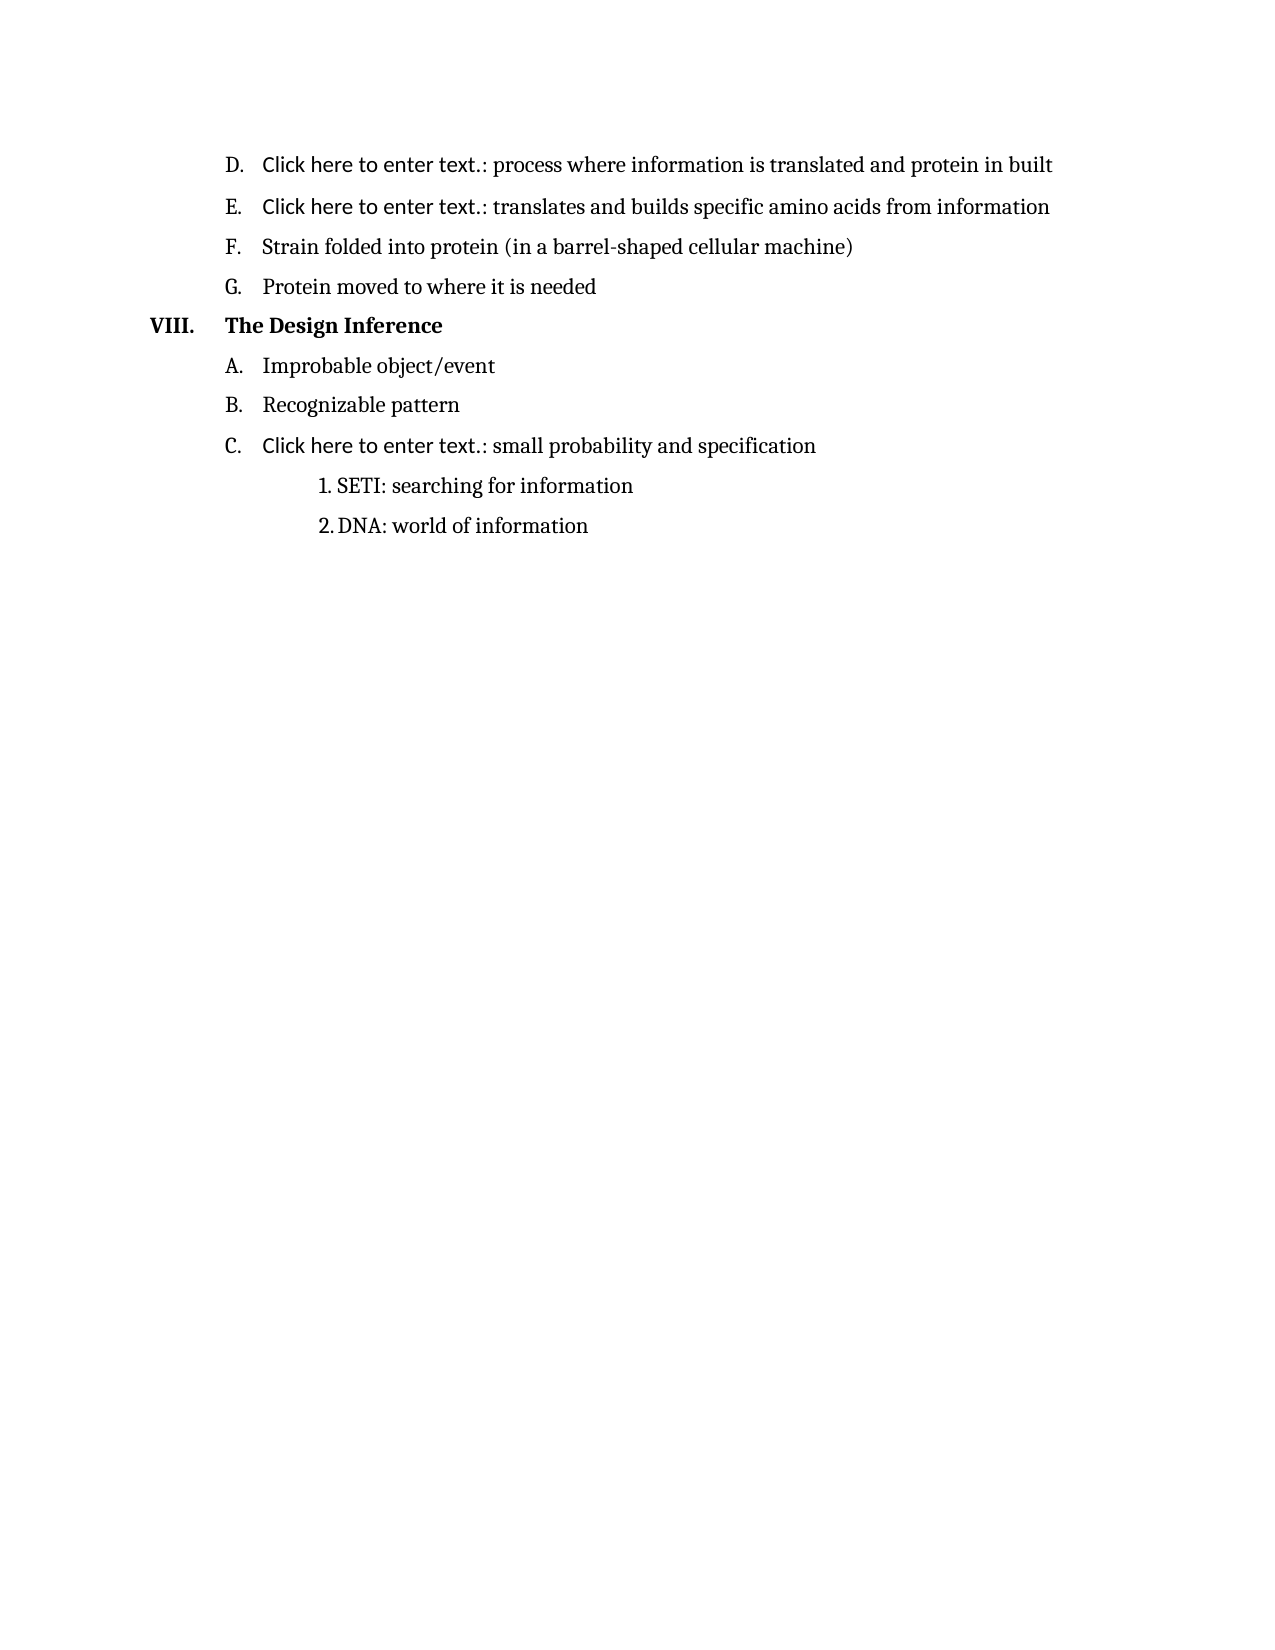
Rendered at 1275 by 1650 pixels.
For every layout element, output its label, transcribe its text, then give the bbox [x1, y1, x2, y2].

list Protein moved to where it is needed [225, 273, 1125, 300]
list : small probability and specification [225, 431, 1125, 459]
list DNA: world of information [319, 513, 1125, 539]
list Strain folded into protein (in a barrel-shaped cellular machine) [225, 234, 1125, 260]
list Improbable object/event [225, 352, 1125, 379]
list SETI: searching for information [319, 473, 1125, 500]
list : translates and builds specific amino acids from information [225, 192, 1125, 220]
list The Design Inference [150, 313, 1125, 339]
list Recognizable pattern [225, 392, 1125, 418]
list : process where information is translated and protein in built [225, 150, 1125, 178]
